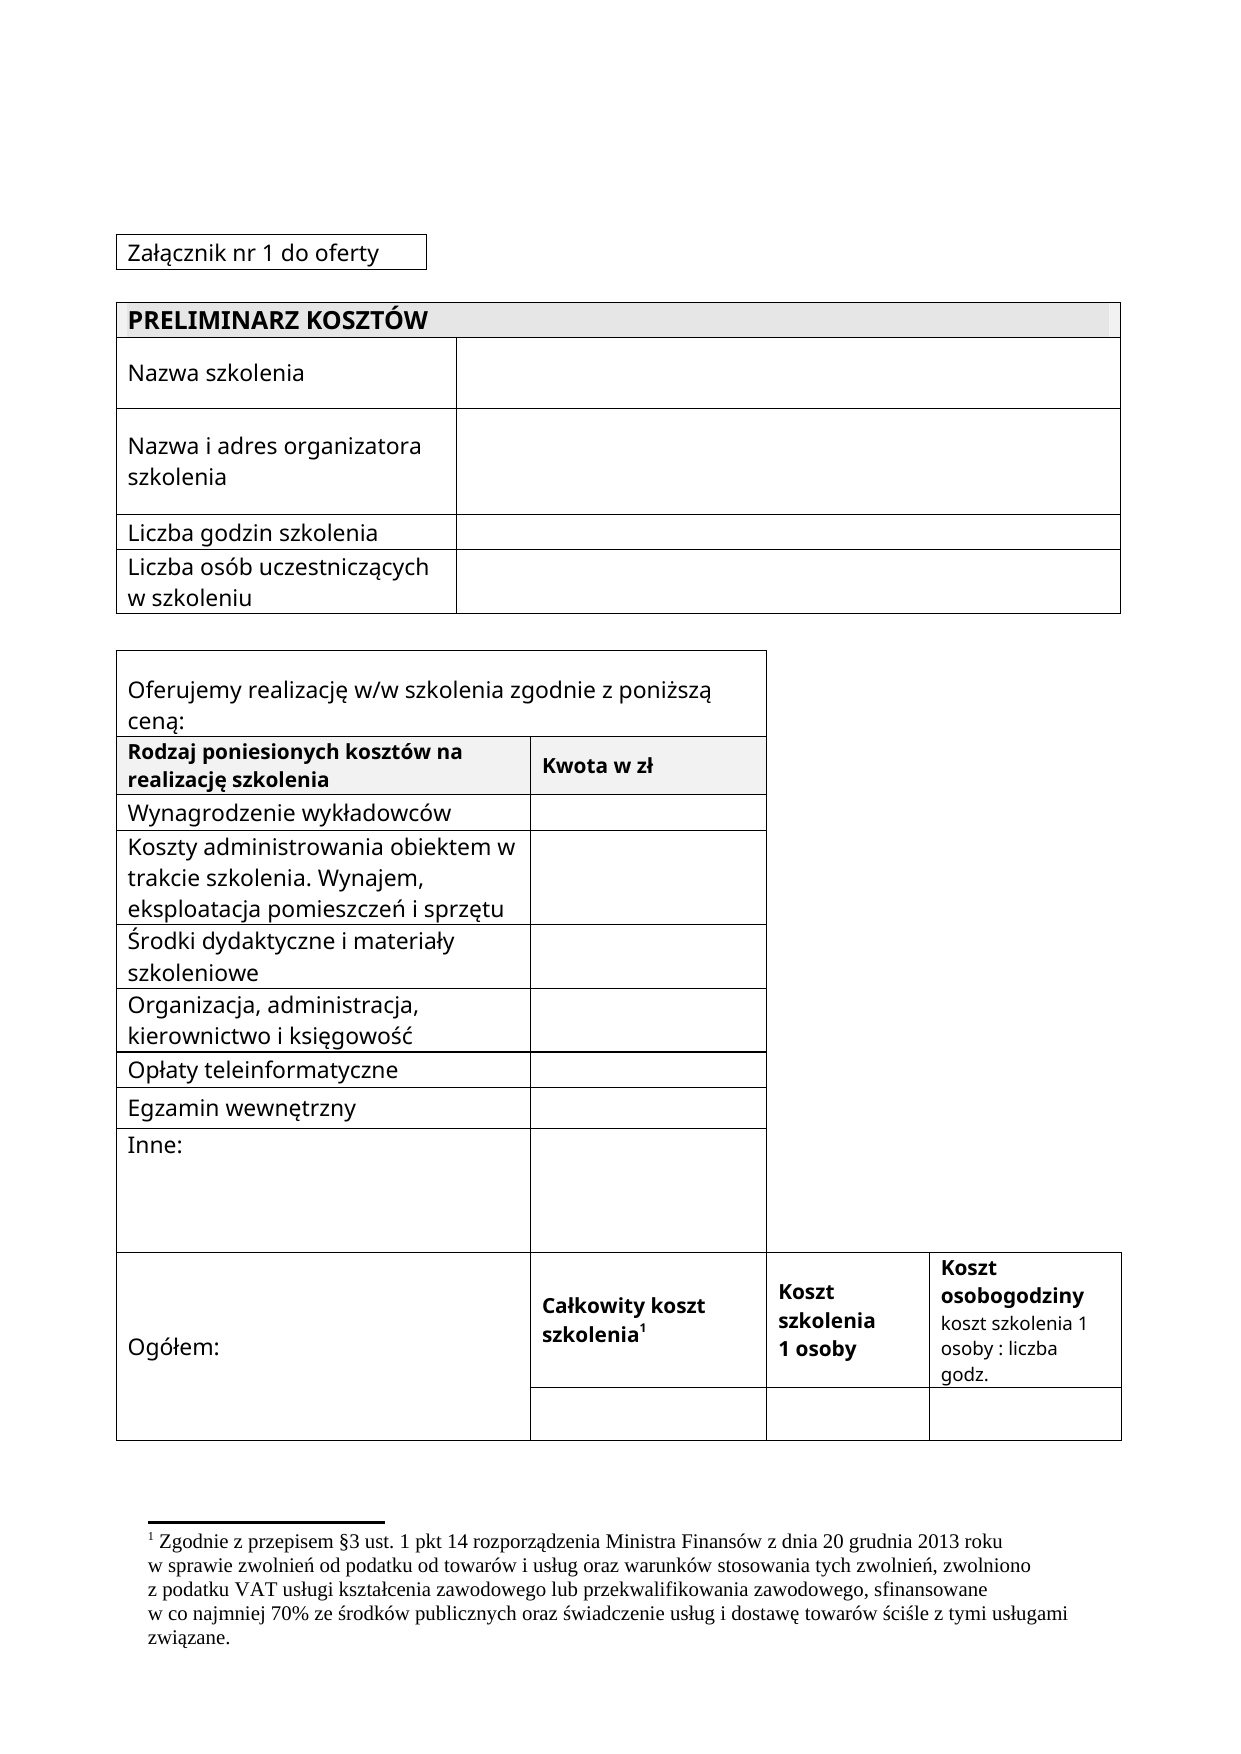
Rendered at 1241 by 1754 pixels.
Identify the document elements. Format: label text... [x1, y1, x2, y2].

table_cell Całkowity koszt szkolenia [531, 1253, 766, 1387]
table_cell Nazwa szkolenia [117, 338, 456, 408]
table_cell [457, 409, 1120, 514]
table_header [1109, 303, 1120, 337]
table_cell Wynagrodzenie wykładowców [117, 795, 530, 829]
table_cell Koszty administrowania obiektem w trakcie szkolenia. Wynajem, eksploatacja pomieszczeń i sprzętu [117, 831, 530, 924]
table_cell Inne: [117, 1129, 530, 1252]
table_cell [531, 1088, 766, 1128]
table_cell Liczba godzin szkolenia [117, 515, 456, 549]
table_cell Środki dydaktyczne i materiały szkoleniowe [117, 925, 530, 988]
table_cell [531, 1053, 766, 1087]
table_cell [457, 550, 1120, 613]
table_cell Liczba osób uczestniczących w szkoleniu [117, 550, 456, 613]
table_header Oferujemy realizację w/w szkolenia zgodnie z poniższą ceną: [117, 651, 766, 736]
table_cell [531, 831, 766, 924]
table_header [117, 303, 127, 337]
table_cell Koszt szkolenia 1 osoby [767, 1253, 929, 1387]
table_cell [457, 515, 1120, 549]
table_cell [531, 1388, 766, 1440]
table_cell Koszt osobogodziny koszt szkolenia 1 osoby : liczba godz. [930, 1253, 1121, 1387]
table_cell [930, 1388, 1121, 1440]
table_cell Egzamin wewnętrzny [117, 1088, 530, 1128]
table_cell [531, 1129, 766, 1252]
table_cell Organizacja, administracja, kierownictwo i księgowość [117, 989, 530, 1051]
table_cell Rodzaj poniesionych kosztów na realizację szkolenia [117, 737, 530, 794]
table_header Załącznik nr 1 do oferty [117, 235, 426, 269]
table_cell [531, 989, 766, 1051]
table_cell [531, 795, 766, 829]
table_cell [767, 1388, 929, 1440]
table_cell Ogółem: [117, 1253, 530, 1440]
table_cell Opłaty teleinformatyczne [117, 1053, 530, 1087]
table_cell [457, 338, 1120, 408]
table_cell Kwota w zł [531, 737, 766, 794]
table_cell [531, 925, 766, 988]
table_cell Nazwa i adres organizatora szkolenia [117, 409, 456, 514]
